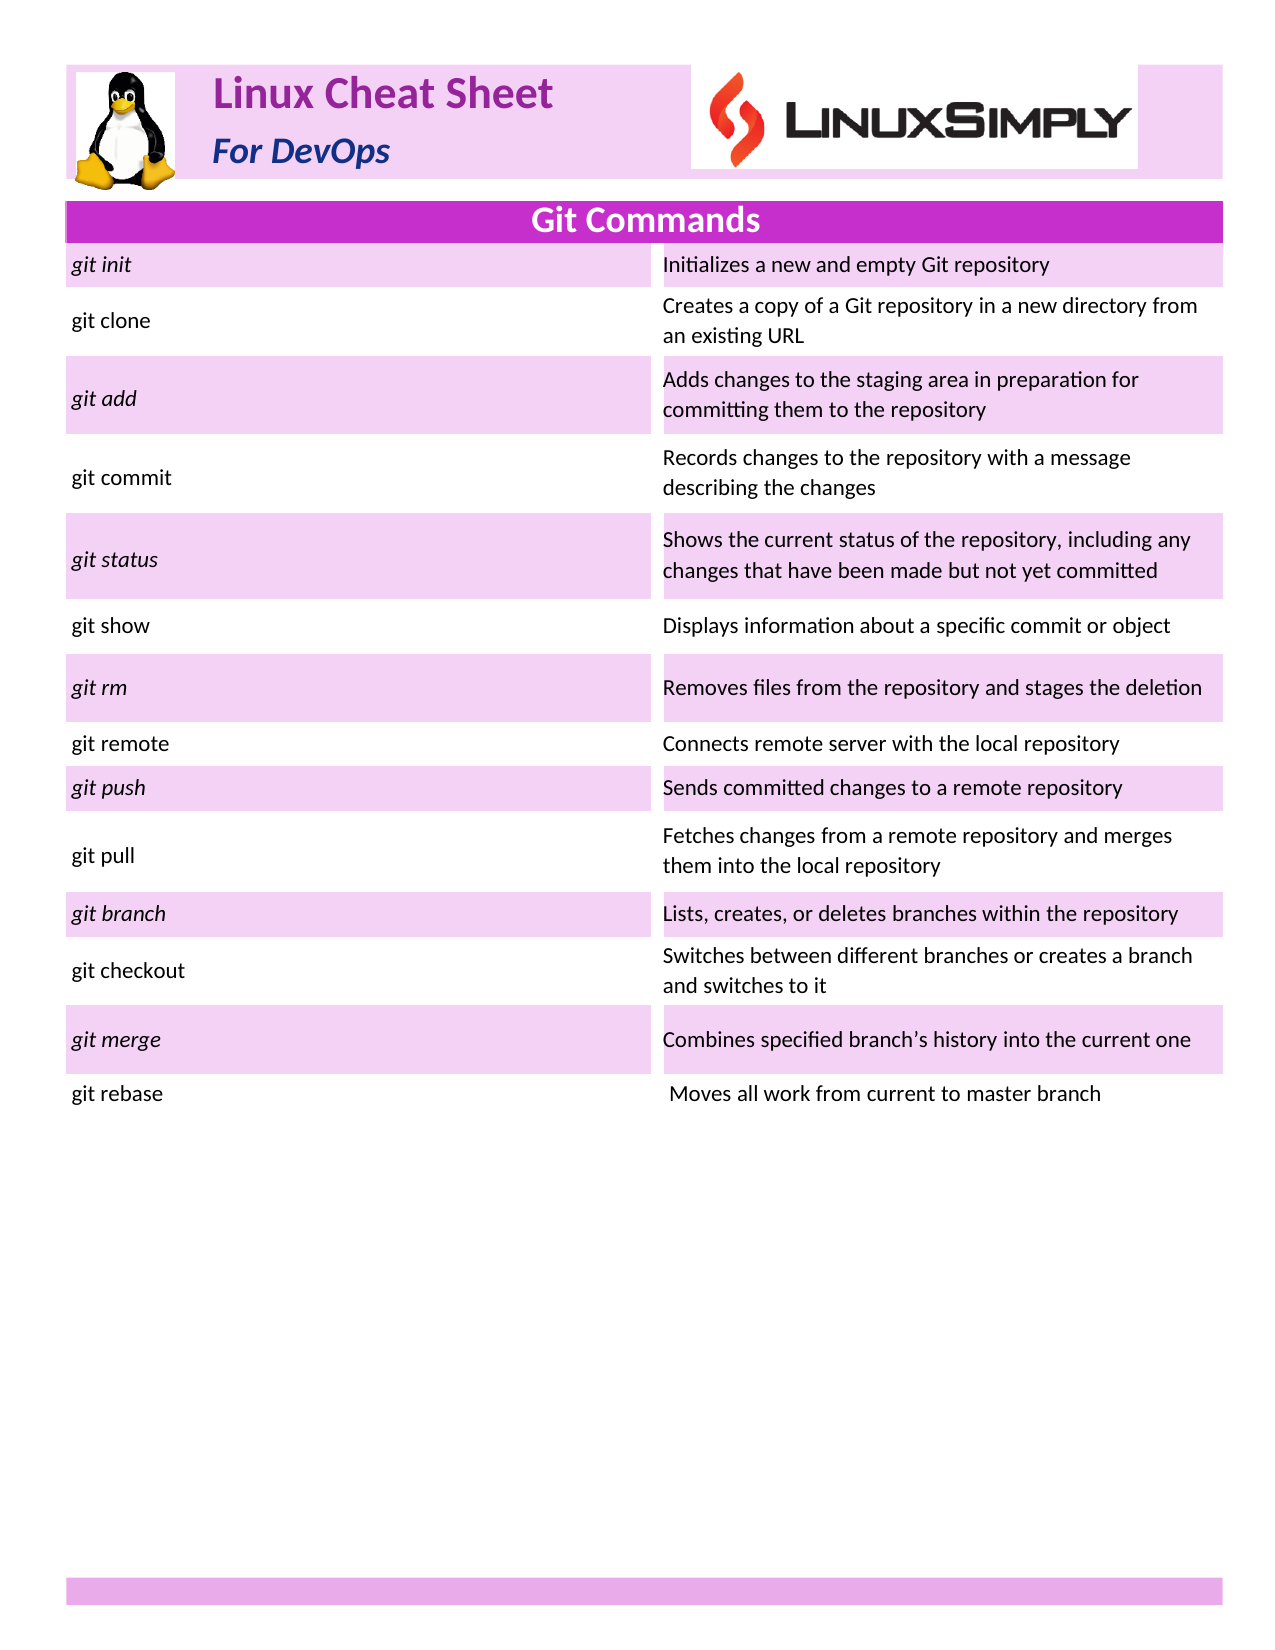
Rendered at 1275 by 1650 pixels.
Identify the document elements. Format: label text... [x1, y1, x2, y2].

table_cell git push [66, 766, 651, 811]
table_cell Connects remote server with the local repository [664, 722, 1223, 766]
picture [691, 64, 1139, 169]
table_cell For DevOps [191, 126, 573, 178]
table_cell Moves all work from current to master branch [658, 1074, 1223, 1109]
table_cell Initializes a new and empty Git repository [664, 243, 1223, 287]
table_header Linux Cheat Sheet [191, 65, 573, 126]
table_cell Switches between different branches or creates a branch and switches to it [664, 937, 1223, 1005]
table_cell Displays information about a specific commit or object [664, 599, 1223, 654]
table_cell git checkout [66, 937, 651, 1005]
table_cell git rm [66, 654, 651, 722]
table_header Git Commands [67, 201, 1223, 243]
table_cell Sends committed changes to a remote repository [664, 766, 1223, 811]
table_cell Records changes to the repository with a message describing the changes [664, 435, 1223, 512]
table_cell git init [66, 243, 651, 287]
table_cell Shows the current status of the repository, including any changes that have been made but not yet committed [664, 513, 1223, 599]
table_cell git clone [66, 288, 651, 356]
picture [75, 72, 175, 190]
table_cell Adds changes to the staging area in preparation for committing them to the repository [664, 356, 1223, 434]
table_cell Creates a copy of a Git repository in a new directory from an existing URL [664, 288, 1223, 356]
table_cell Fetches changes from a remote repository and merges them into the local repository [664, 811, 1223, 892]
table_cell git status [66, 513, 651, 599]
table_cell git branch [66, 892, 651, 937]
table_cell git pull [66, 811, 651, 892]
table_cell Combines specified branch’s history into the current one [664, 1005, 1223, 1074]
table_cell Removes files from the repository and stages the deletion [664, 654, 1223, 722]
table_cell git show [66, 599, 651, 654]
table_cell Lists, creates, or deletes branches within the repository [664, 892, 1223, 937]
table_cell git remote [66, 722, 651, 766]
table_cell git rebase [66, 1074, 657, 1109]
table_cell git add [66, 356, 651, 434]
table_cell git merge [66, 1005, 651, 1074]
table_cell git commit [66, 435, 651, 512]
